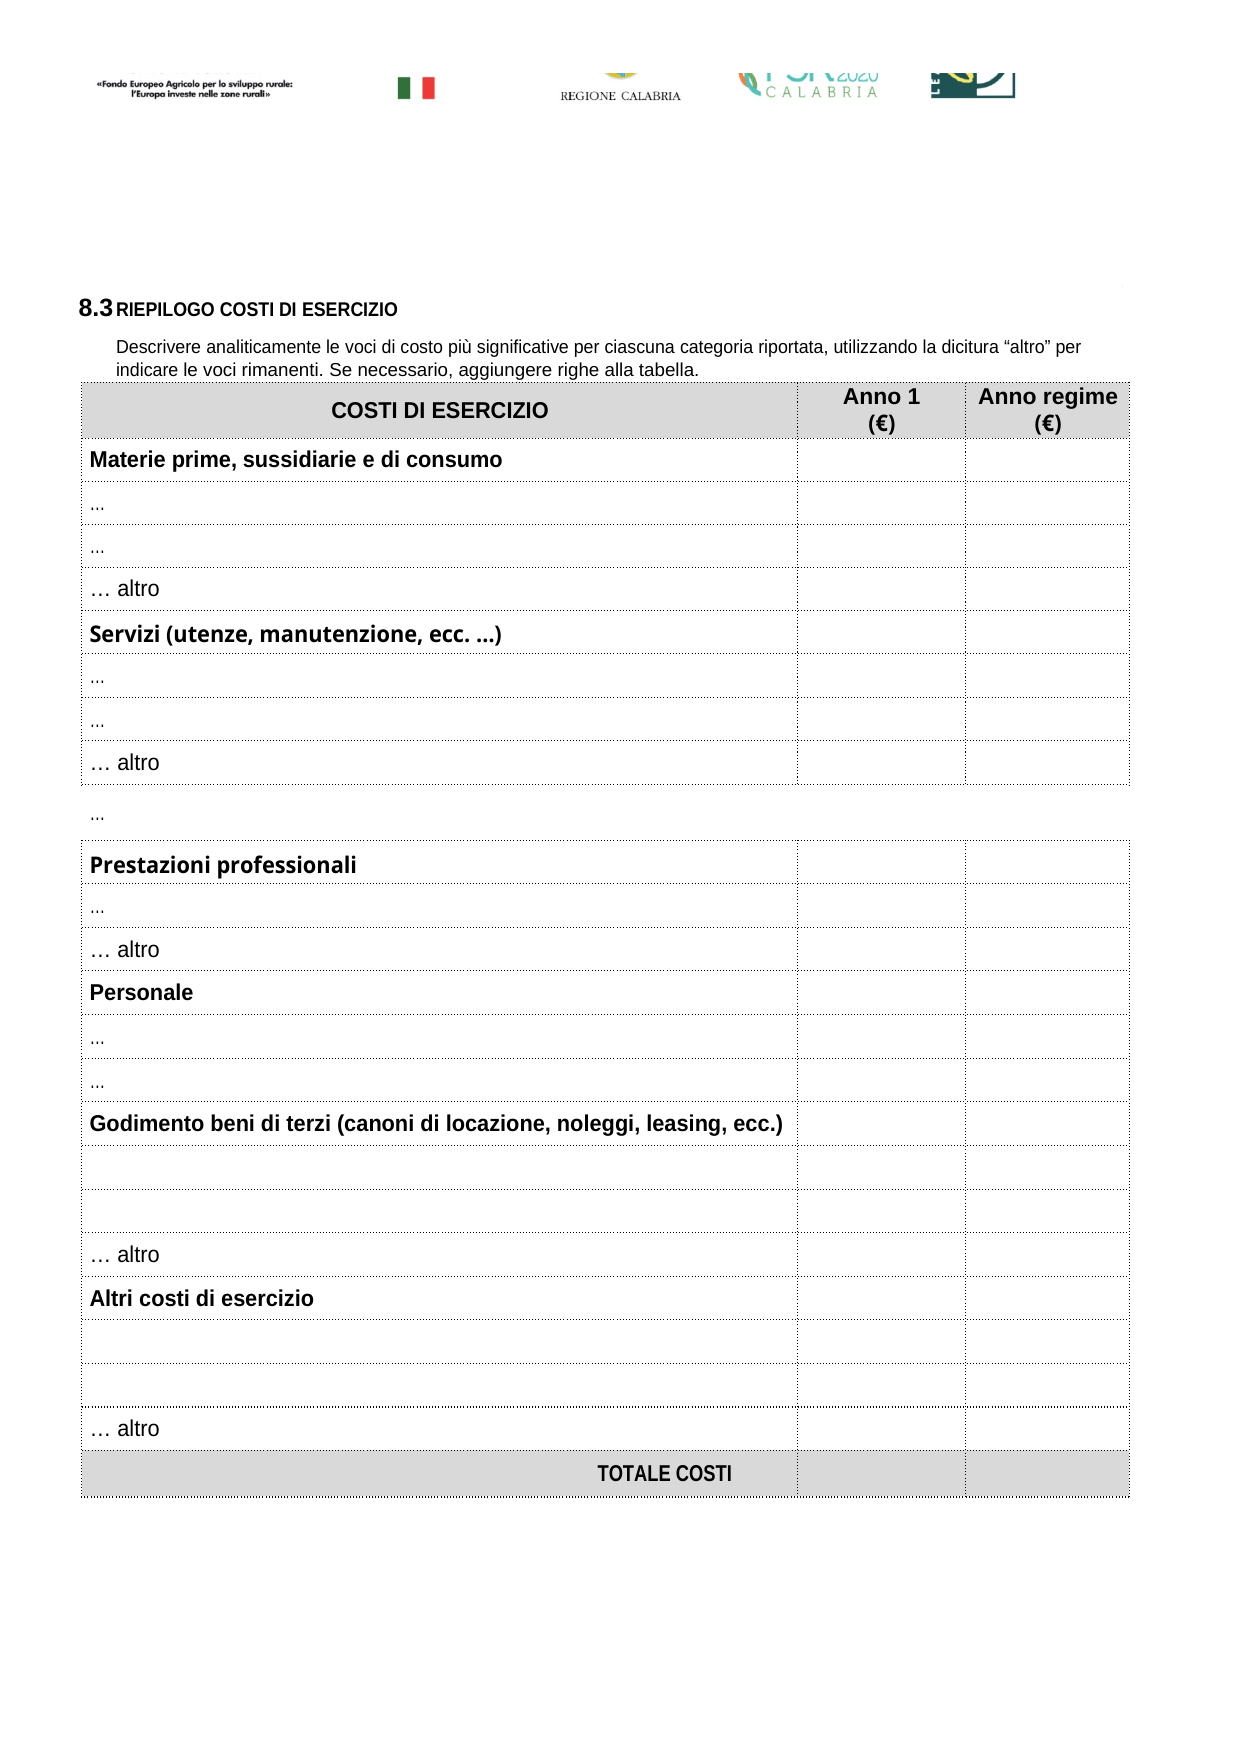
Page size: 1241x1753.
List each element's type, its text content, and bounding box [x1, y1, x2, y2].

table_cell [965, 438, 1129, 481]
table_header COSTI DI ESERCIZIO [82, 382, 797, 438]
table_cell [797, 784, 965, 840]
table_cell [797, 1450, 965, 1496]
table_cell [797, 567, 965, 609]
table_cell [965, 1406, 1129, 1450]
table_cell [797, 697, 965, 740]
table_cell [965, 740, 1129, 784]
picture [54, 73, 1058, 134]
table_cell [797, 927, 965, 970]
table_cell [965, 1014, 1129, 1058]
table_cell [965, 610, 1129, 653]
table_cell … altro [82, 927, 797, 970]
table_cell [797, 1319, 965, 1363]
table_cell Materie prime, sussidiarie e di consumo [82, 438, 797, 481]
table_cell [797, 1189, 965, 1232]
table_cell [965, 567, 1129, 609]
table_cell [965, 481, 1129, 523]
table_cell … [82, 784, 797, 840]
table_cell [965, 970, 1129, 1014]
table_cell [82, 1145, 797, 1188]
table_cell [965, 1189, 1129, 1232]
table_cell [965, 1363, 1129, 1406]
table_cell [797, 438, 965, 481]
table_cell [965, 1058, 1129, 1101]
table_header Anno regime (€) [965, 382, 1129, 438]
table_cell [797, 1363, 965, 1406]
table_cell [797, 970, 965, 1014]
table_cell [797, 883, 965, 927]
table_cell [965, 1319, 1129, 1363]
table_cell [797, 1232, 965, 1276]
table_cell [797, 1058, 965, 1101]
table_cell [965, 1145, 1129, 1188]
table_cell [797, 481, 965, 523]
text Descrivere analiticamente le voci di costo più significative per ciascuna categoria riportata, utilizzando la dicitura “altro” per indicare le voci rimanenti. Se necessario, aggiungere righe alla tabella. [116, 336, 1124, 380]
table_cell Servizi (utenze, manutenzione, ecc. …) [82, 610, 797, 653]
table_cell Godimento beni di terzi (canoni di locazione, noleggi, leasing, ecc.) [82, 1101, 797, 1145]
table_cell [797, 1101, 965, 1145]
table_cell [797, 524, 965, 567]
table_cell [965, 524, 1129, 567]
table_cell … [82, 481, 797, 523]
table_cell TOTALE COSTI [82, 1450, 797, 1496]
table_cell [797, 653, 965, 697]
table_cell … altro [82, 740, 797, 784]
table_cell [797, 1406, 965, 1450]
table_cell … [82, 524, 797, 567]
table_cell [797, 840, 965, 883]
table_cell … altro [82, 1406, 797, 1450]
table_cell [797, 610, 965, 653]
table_cell … [82, 1014, 797, 1058]
table_cell … altro [82, 567, 797, 609]
table_cell [965, 1276, 1129, 1319]
table_cell [797, 1145, 965, 1188]
table_cell [965, 1450, 1129, 1496]
list RIEPILOGO COSTI DI ESERCIZIO [78, 293, 1186, 322]
table_cell [797, 740, 965, 784]
table_cell [965, 697, 1129, 740]
table_cell Prestazioni professionali [82, 840, 797, 883]
table_cell [82, 1319, 797, 1363]
table_cell Altri costi di esercizio [82, 1276, 797, 1319]
table_cell … [82, 697, 797, 740]
table_cell [82, 1363, 797, 1406]
table_header Anno 1 (€) [797, 382, 965, 438]
table_cell [965, 1101, 1129, 1145]
table_cell … [82, 1058, 797, 1101]
table_cell … altro [82, 1232, 797, 1276]
table_cell [82, 1189, 797, 1232]
table_cell [965, 840, 1129, 883]
table_cell Personale [82, 970, 797, 1014]
table_cell [965, 927, 1129, 970]
table_cell [965, 1232, 1129, 1276]
table_cell [965, 784, 1129, 840]
table_cell [797, 1014, 965, 1058]
table_cell … [82, 653, 797, 697]
table_cell [797, 1276, 965, 1319]
table_cell … [82, 883, 797, 927]
table_cell [965, 883, 1129, 927]
table_cell [965, 653, 1129, 697]
